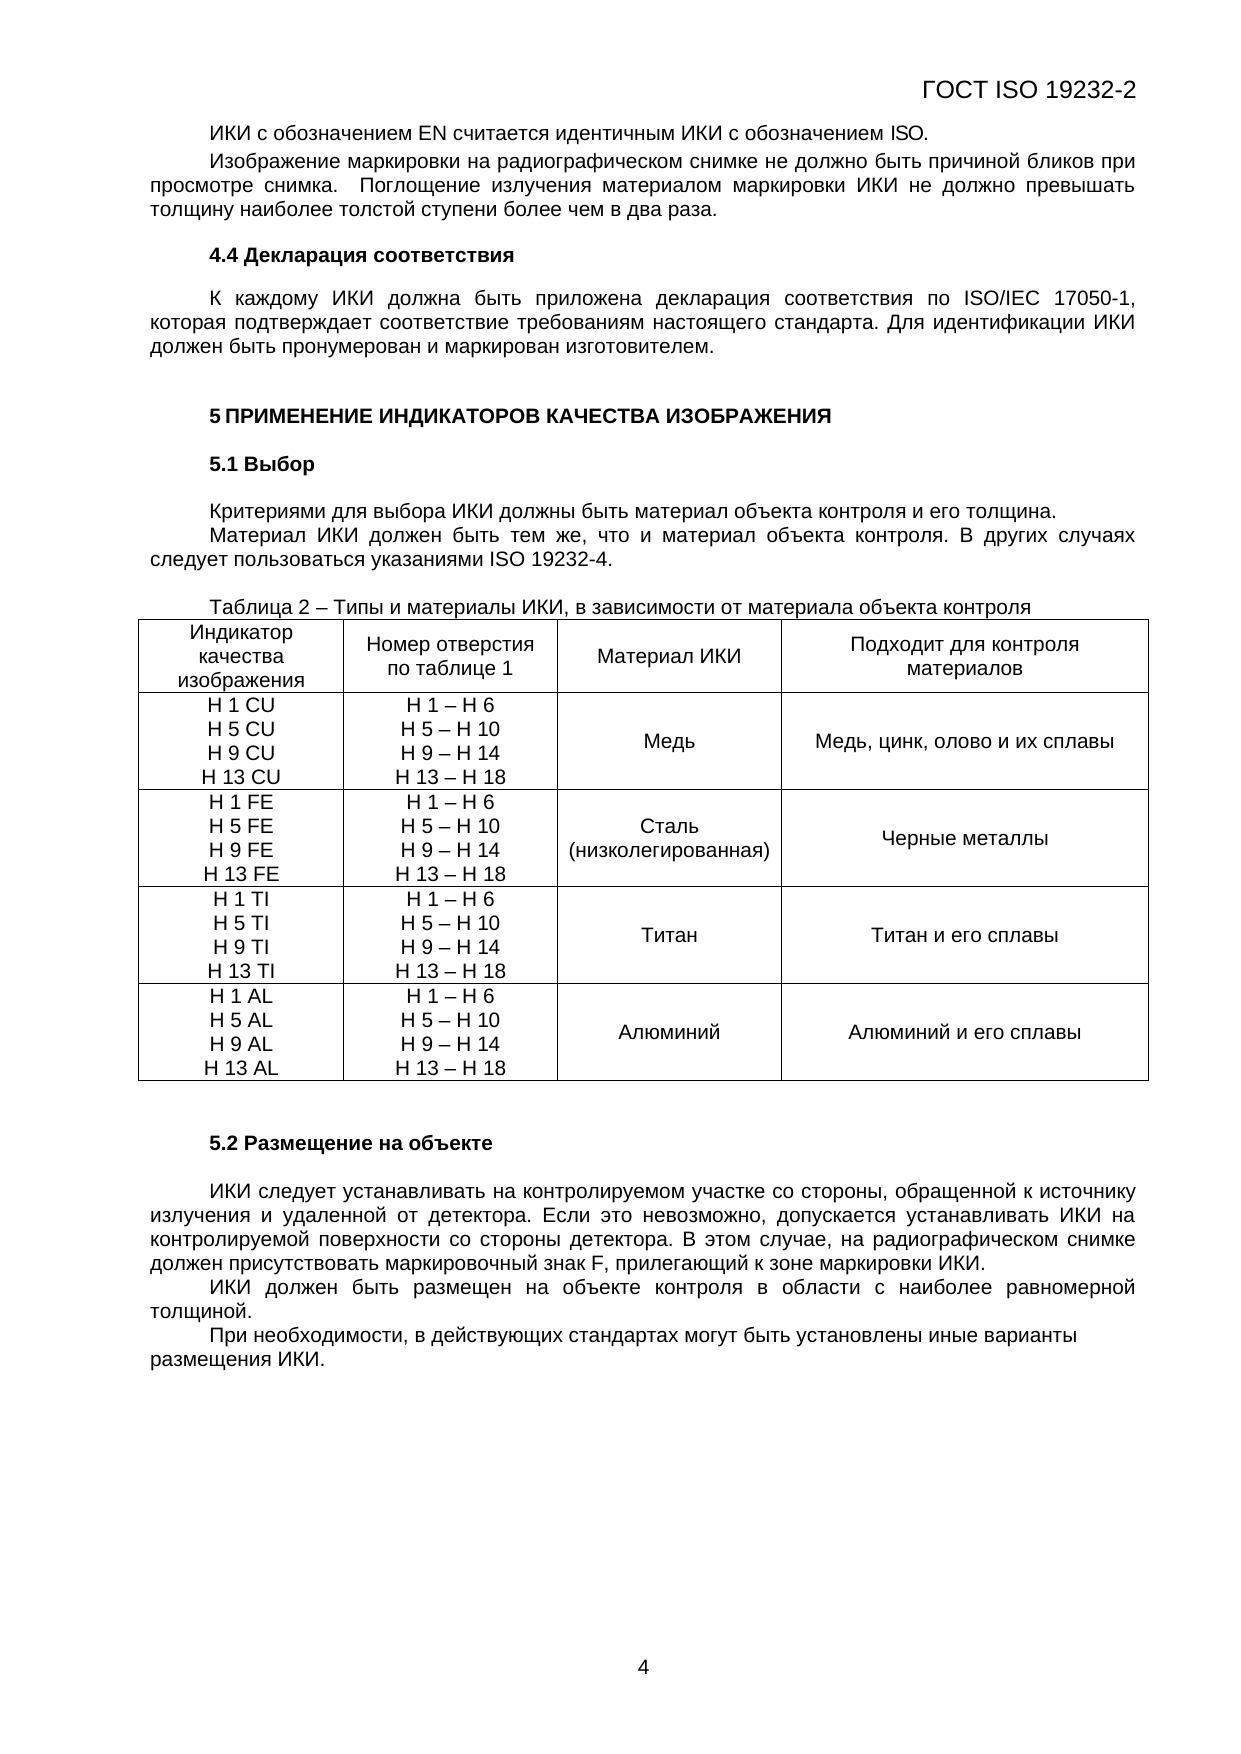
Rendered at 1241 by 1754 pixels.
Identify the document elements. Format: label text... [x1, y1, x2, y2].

table_cell H 1 AL H 5 AL H 9 AL H 13 AL [139, 984, 343, 1079]
table_header Материал ИКИ [558, 620, 781, 692]
table_cell H 1 TI H 5 TI H 9 TI H 13 TI [139, 887, 343, 983]
table_cell Титан [558, 887, 781, 983]
table_header Подходит для контроля материалов [782, 620, 1148, 692]
table_cell H 1 CU H 5 CU H 9 CU H 13 CU [139, 693, 343, 789]
text ИКИ должен быть размещен на объекте контроля в области с наиболее равномерной толщиной. [150, 1274, 1137, 1322]
table_cell H 1 – H 6 H 5 – H 10 H 9 – H 14 H 13 – H 18 [344, 790, 557, 886]
table_cell Алюминий и его сплавы [782, 984, 1148, 1079]
table_cell Черные металлы [782, 790, 1148, 886]
text Критериями для выбора ИКИ должны быть материал объекта контроля и его толщина. [150, 499, 1137, 523]
table_cell H 1 – H 6 H 5 – H 10 H 9 – H 14 H 13 – H 18 [344, 887, 557, 983]
text 5.1 Выбор [150, 451, 1137, 475]
table_cell H 1 – H 6 H 5 – H 10 H 9 – H 14 H 13 – H 18 [344, 984, 557, 1079]
text ИКИ с обозначением EN считается идентичным ИКИ с обозначением ISO. [150, 121, 1137, 145]
text Изображение маркировки на радиографическом снимке не должно быть причиной бликов при просмотре снимка. Поглощение излучения материалом маркировки ИКИ не должно превышать толщину наиболее толстой ступени более чем в два раза. [150, 148, 1137, 220]
text 5 ПРИМЕНЕНИЕ ИНДИКАТОРОВ КАЧЕСТВА ИЗОБРАЖЕНИЯ [150, 403, 1137, 427]
table_header Номер отверстия по таблице 1 [344, 620, 557, 692]
text Таблица 2 – Типы и материалы ИКИ, в зависимости от материала объекта контроля [150, 595, 1137, 619]
table_cell H 1 – H 6 H 5 – H 10 H 9 – H 14 H 13 – H 18 [344, 693, 557, 789]
text 5.2 Размещение на объекте [150, 1131, 1137, 1155]
text ИКИ следует устанавливать на контролируемом участке со стороны, обращенной к источнику излучения и удаленной от детектора. Если это невозможно, допускается устанавливать ИКИ на контролируемой поверхности со стороны детектора. В этом случае, на радиографическом снимке должен присутствовать маркировочный знак F, прилегающий к зоне маркировки ИКИ. [150, 1179, 1137, 1274]
text 4.4 Декларация соответствия [150, 243, 1137, 267]
table_cell H 1 FE H 5 FE H 9 FE H 13 FE [139, 790, 343, 886]
table_cell Титан и его сплавы [782, 887, 1148, 983]
text При необходимости, в действующих стандартах могут быть установлены иные варианты размещения ИКИ. [150, 1322, 1137, 1370]
table_cell Сталь (низколегированная) [558, 790, 781, 886]
table_cell Алюминий [558, 984, 781, 1079]
table_cell Медь [558, 693, 781, 789]
table_header Индикатор качества изображения [139, 620, 343, 692]
table_cell Медь, цинк, олово и их сплавы [782, 693, 1148, 789]
text К каждому ИКИ должна быть приложена декларация соответствия по ISO/IEC 17050-1, которая подтверждает соответствие требованиям настоящего стандарта. Для идентификации ИКИ должен быть пронумерован и маркирован изготовителем. [150, 286, 1137, 358]
text Материал ИКИ должен быть тем же, что и материал объекта контроля. В других случаях следует пользоваться указаниями ISO 19232-4. [150, 523, 1137, 571]
